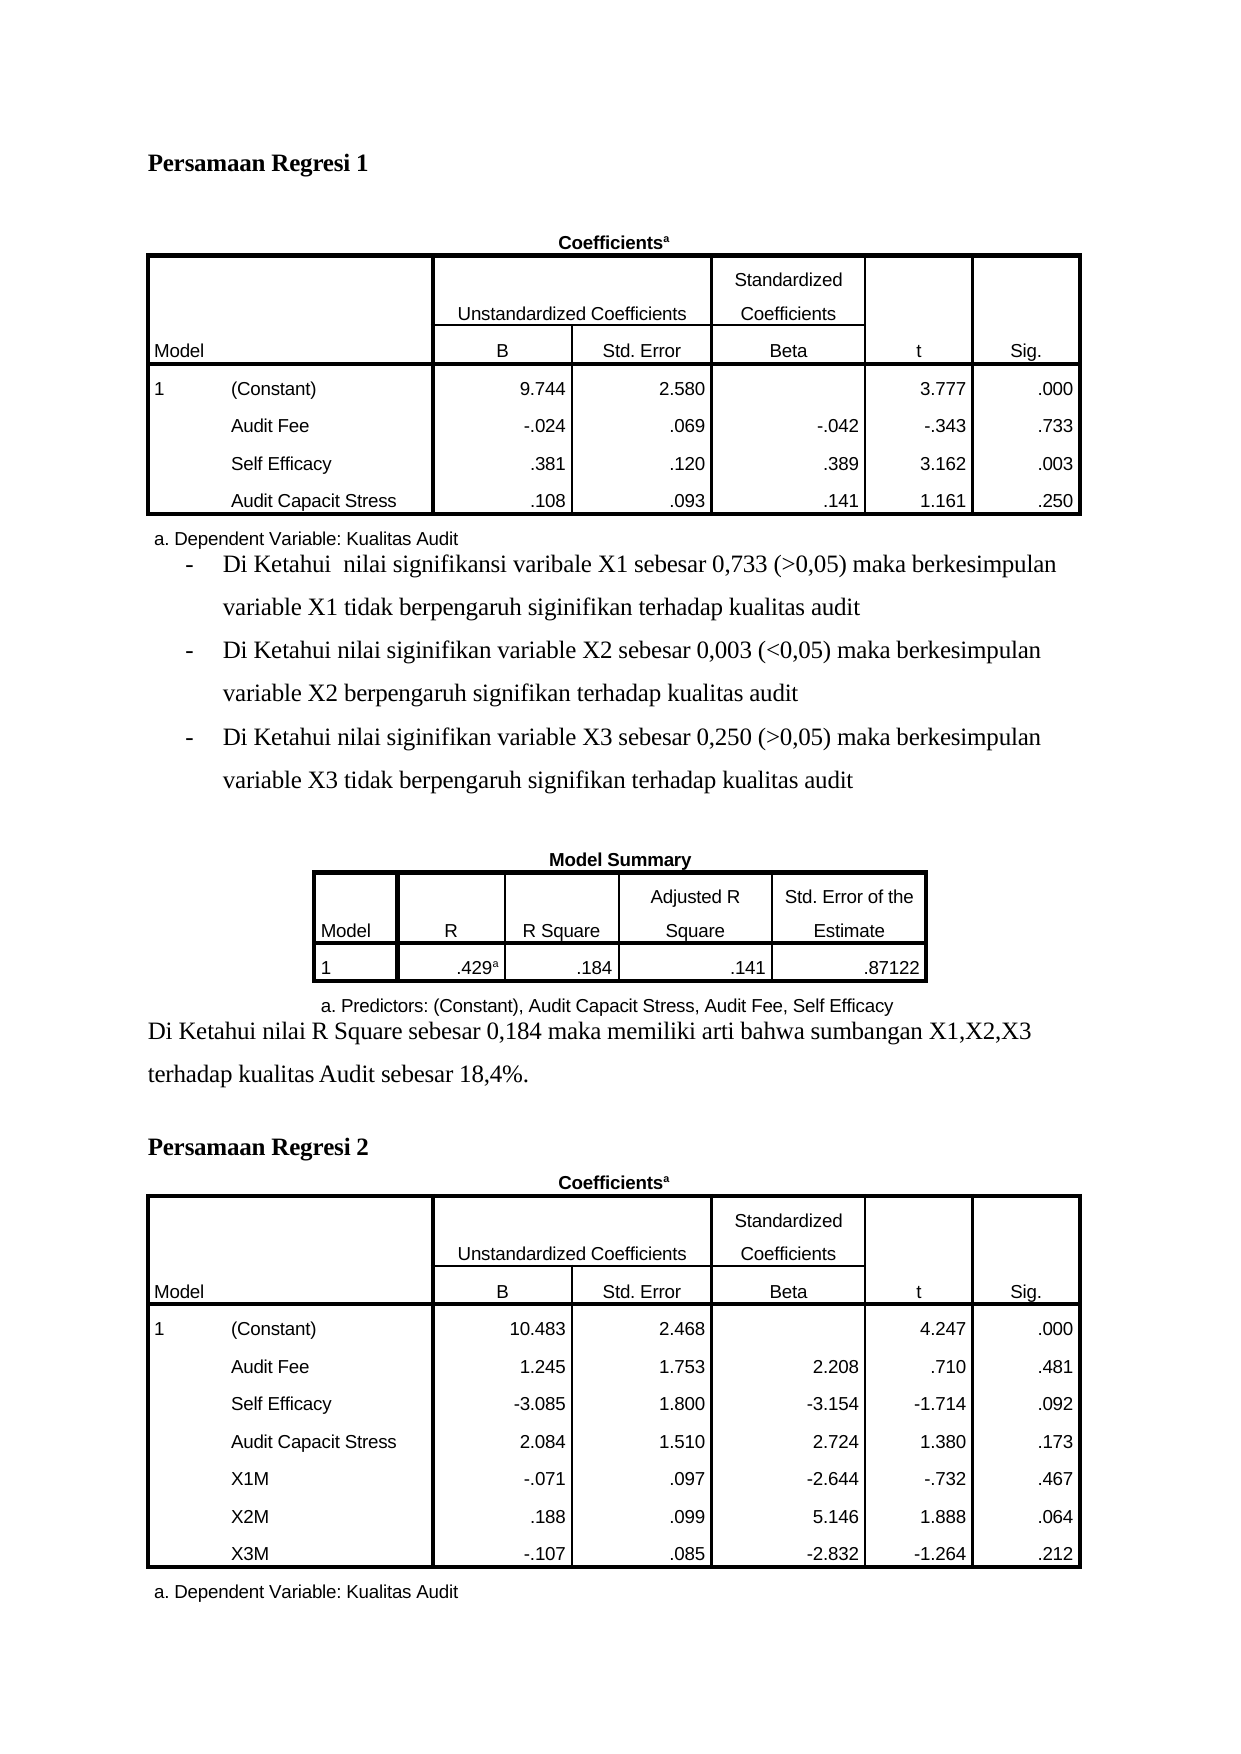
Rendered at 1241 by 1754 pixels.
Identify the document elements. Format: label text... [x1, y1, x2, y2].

table_cell .141 [620, 945, 771, 979]
table_cell .092 [974, 1377, 1078, 1414]
table_cell -2.832 [713, 1527, 864, 1564]
table_cell t [866, 1198, 971, 1302]
table_cell Std. Error [573, 326, 710, 362]
table_cell .064 [974, 1490, 1078, 1527]
table_cell 1.753 [573, 1340, 710, 1377]
table_cell Audit Fee [225, 399, 431, 437]
table_cell R Square [506, 875, 618, 941]
table_cell .099 [573, 1490, 710, 1527]
table_cell R [400, 875, 504, 941]
table_cell -3.085 [435, 1377, 571, 1414]
table_cell Adjusted R Square [620, 875, 771, 941]
table_cell Unstandardized Coefficients [435, 258, 710, 324]
table_cell .097 [573, 1452, 710, 1489]
table_cell .069 [573, 399, 710, 437]
table_cell Sig. [974, 258, 1078, 362]
table_cell .429a [400, 945, 504, 979]
table_cell .108 [435, 474, 571, 512]
table_cell Audit Capacit Stress [225, 474, 431, 512]
table_cell a. Dependent Variable: Kualitas Audit [148, 1569, 1079, 1602]
table_cell Beta [713, 326, 864, 362]
table_cell 1 [150, 366, 224, 512]
table_cell Std. Error [573, 1267, 710, 1302]
table_cell B [435, 326, 571, 362]
table_cell 1 [150, 1306, 224, 1564]
table_cell Standardized Coefficients [713, 258, 864, 324]
table_cell .87122 [773, 945, 924, 979]
table_cell 9.744 [435, 366, 571, 399]
list Di Ketahui nilai signifikansi varibale X1 sebesar 0,733 (>0,05) maka berkesimpulan variable X1 tidak berpengaruh siginifikan terhadap kualitas audit [185, 549, 1092, 621]
table_cell -.107 [435, 1527, 571, 1564]
table_header Coefficientsa [148, 1160, 1079, 1194]
table_cell a. Predictors: (Constant), Audit Capacit Stress, Audit Fee, Self Efficacy [314, 983, 926, 1016]
table_cell -.024 [435, 399, 571, 437]
table_cell Standardized Coefficients [713, 1198, 864, 1264]
table_cell .733 [974, 399, 1078, 437]
table_cell 3.777 [866, 366, 971, 399]
table_cell .000 [974, 366, 1078, 399]
table_cell .141 [713, 474, 864, 512]
table_cell (Constant) [225, 1306, 431, 1339]
table_cell .120 [573, 437, 710, 474]
table_cell .381 [435, 437, 571, 474]
text Persamaan Regresi 1 [148, 148, 1092, 176]
table_cell t [866, 258, 971, 362]
list Di Ketahui nilai siginifikan variable X2 sebesar 0,003 (<0,05) maka berkesimpulan variable X2 berpengaruh signifikan terhadap kualitas audit [185, 635, 1092, 707]
table_cell B [435, 1267, 571, 1302]
table_cell 1.800 [573, 1377, 710, 1414]
table_cell -.071 [435, 1452, 571, 1489]
table_cell -.343 [866, 399, 971, 437]
table_cell X1M [225, 1452, 431, 1489]
table_cell -1.264 [866, 1527, 971, 1564]
table_cell .250 [974, 474, 1078, 512]
table_cell .085 [573, 1527, 710, 1564]
table_cell .188 [435, 1490, 571, 1527]
table_cell 3.162 [866, 437, 971, 474]
table_cell .467 [974, 1452, 1078, 1489]
table_cell 2.208 [713, 1340, 864, 1377]
table_cell .481 [974, 1340, 1078, 1377]
table_cell Std. Error of the Estimate [773, 875, 924, 941]
table_header Coefficientsa [148, 220, 1079, 253]
table_cell Unstandardized Coefficients [435, 1198, 710, 1264]
table_cell 1.510 [573, 1415, 710, 1452]
table_cell 1.245 [435, 1340, 571, 1377]
table_cell -1.714 [866, 1377, 971, 1414]
table_cell -3.154 [713, 1377, 864, 1414]
table_cell -.732 [866, 1452, 971, 1489]
list Di Ketahui nilai siginifikan variable X3 sebesar 0,250 (>0,05) maka berkesimpulan variable X3 tidak berpengaruh signifikan terhadap kualitas audit [185, 722, 1092, 793]
table_cell Beta [713, 1267, 864, 1302]
table_cell Model [150, 1198, 431, 1302]
table_cell a. Dependent Variable: Kualitas Audit [148, 516, 1079, 549]
table_cell 4.247 [866, 1306, 971, 1339]
table_header Model Summary [314, 837, 926, 870]
text Persamaan Regresi 2 [148, 1132, 1092, 1160]
table_cell 2.724 [713, 1415, 864, 1452]
table_cell 1 [316, 945, 395, 979]
table_cell 2.468 [573, 1306, 710, 1339]
table_cell 1.380 [866, 1415, 971, 1452]
table_cell [713, 366, 864, 399]
table_cell Model [150, 258, 431, 362]
table_cell 2.084 [435, 1415, 571, 1452]
table_cell [713, 1306, 864, 1339]
table_cell 5.146 [713, 1490, 864, 1527]
table_cell Self Efficacy [225, 437, 431, 474]
table_cell .710 [866, 1340, 971, 1377]
table_cell (Constant) [225, 366, 431, 399]
table_cell .000 [974, 1306, 1078, 1339]
table_cell .184 [506, 945, 618, 979]
table_cell 2.580 [573, 366, 710, 399]
table_cell Model [316, 875, 395, 941]
table_cell .093 [573, 474, 710, 512]
table_cell X2M [225, 1490, 431, 1527]
table_cell 1.888 [866, 1490, 971, 1527]
table_cell -2.644 [713, 1452, 864, 1489]
table_cell Audit Capacit Stress [225, 1415, 431, 1452]
table_cell 1.161 [866, 474, 971, 512]
table_cell .212 [974, 1527, 1078, 1564]
table_cell .173 [974, 1415, 1078, 1452]
table_cell Sig. [974, 1198, 1078, 1302]
table_cell -.042 [713, 399, 864, 437]
table_cell X3M [225, 1527, 431, 1564]
table_cell 10.483 [435, 1306, 571, 1339]
text Di Ketahui nilai R Square sebesar 0,184 maka memiliki arti bahwa sumbangan X1,X2,X3 terhadap kualitas Audit sebesar 18,4%. [148, 1016, 1092, 1088]
table_cell Audit Fee [225, 1340, 431, 1377]
table_cell .389 [713, 437, 864, 474]
table_cell Self Efficacy [225, 1377, 431, 1414]
table_cell .003 [974, 437, 1078, 474]
